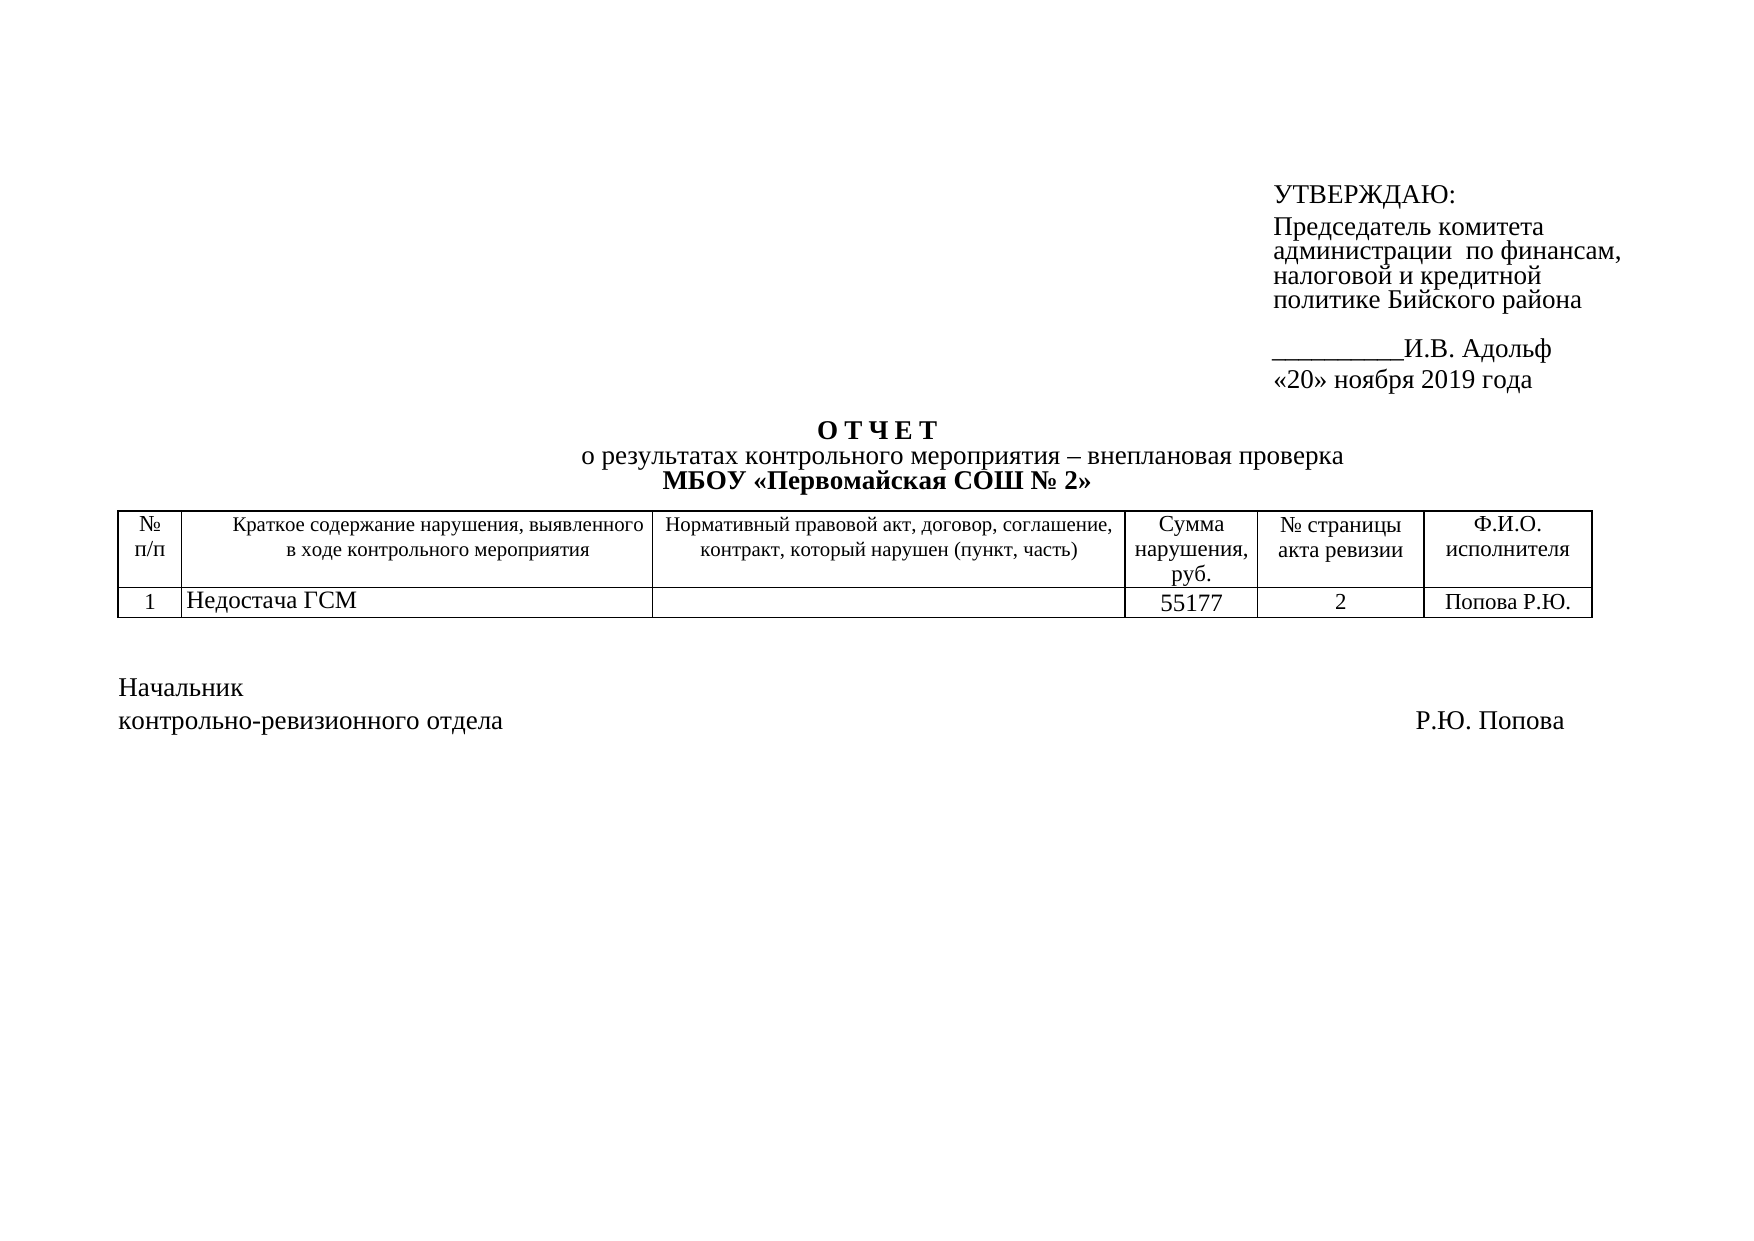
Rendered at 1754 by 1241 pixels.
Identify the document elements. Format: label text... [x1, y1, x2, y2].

table_cell 1 [119, 588, 181, 617]
table_header Сумма нарушения, руб. [1126, 512, 1257, 587]
text Председатель комитета администрации по финансам, налоговой и кредитной политике Бийского района [1273, 216, 1636, 313]
table_cell Попова Р.Ю. [1425, 588, 1591, 617]
text МБОУ «Первомайская СОШ № 2» [118, 469, 1636, 494]
text контрольно-ревизионного отдела Р.Ю. Попова [118, 710, 1683, 734]
text «20» ноября 2019 года [1273, 363, 1636, 394]
text ОТЧЕТ [118, 419, 1636, 444]
text Начальник [118, 677, 880, 701]
text И.В. Адольф [1272, 332, 1636, 363]
table_header Краткое содержание нарушения, выявленного в ходе контрольного мероприятия [182, 512, 652, 587]
table_cell [653, 588, 1124, 617]
table_header № п/п [119, 512, 181, 587]
table_cell 2 [1258, 588, 1423, 617]
table_cell Недостача ГСМ [182, 588, 652, 617]
text УТВЕРЖДАЮ: [1273, 184, 1636, 209]
text о результатах контрольного мероприятия – внеплановая проверка [289, 444, 1636, 469]
table_header Нормативный правовой акт, договор, соглашение, контракт, который нарушен (пункт, часть) [653, 512, 1124, 587]
table_header Ф.И.О. исполнителя [1425, 512, 1591, 587]
table_header № страницы акта ревизии [1258, 512, 1423, 587]
table_cell 55177 [1126, 588, 1257, 617]
